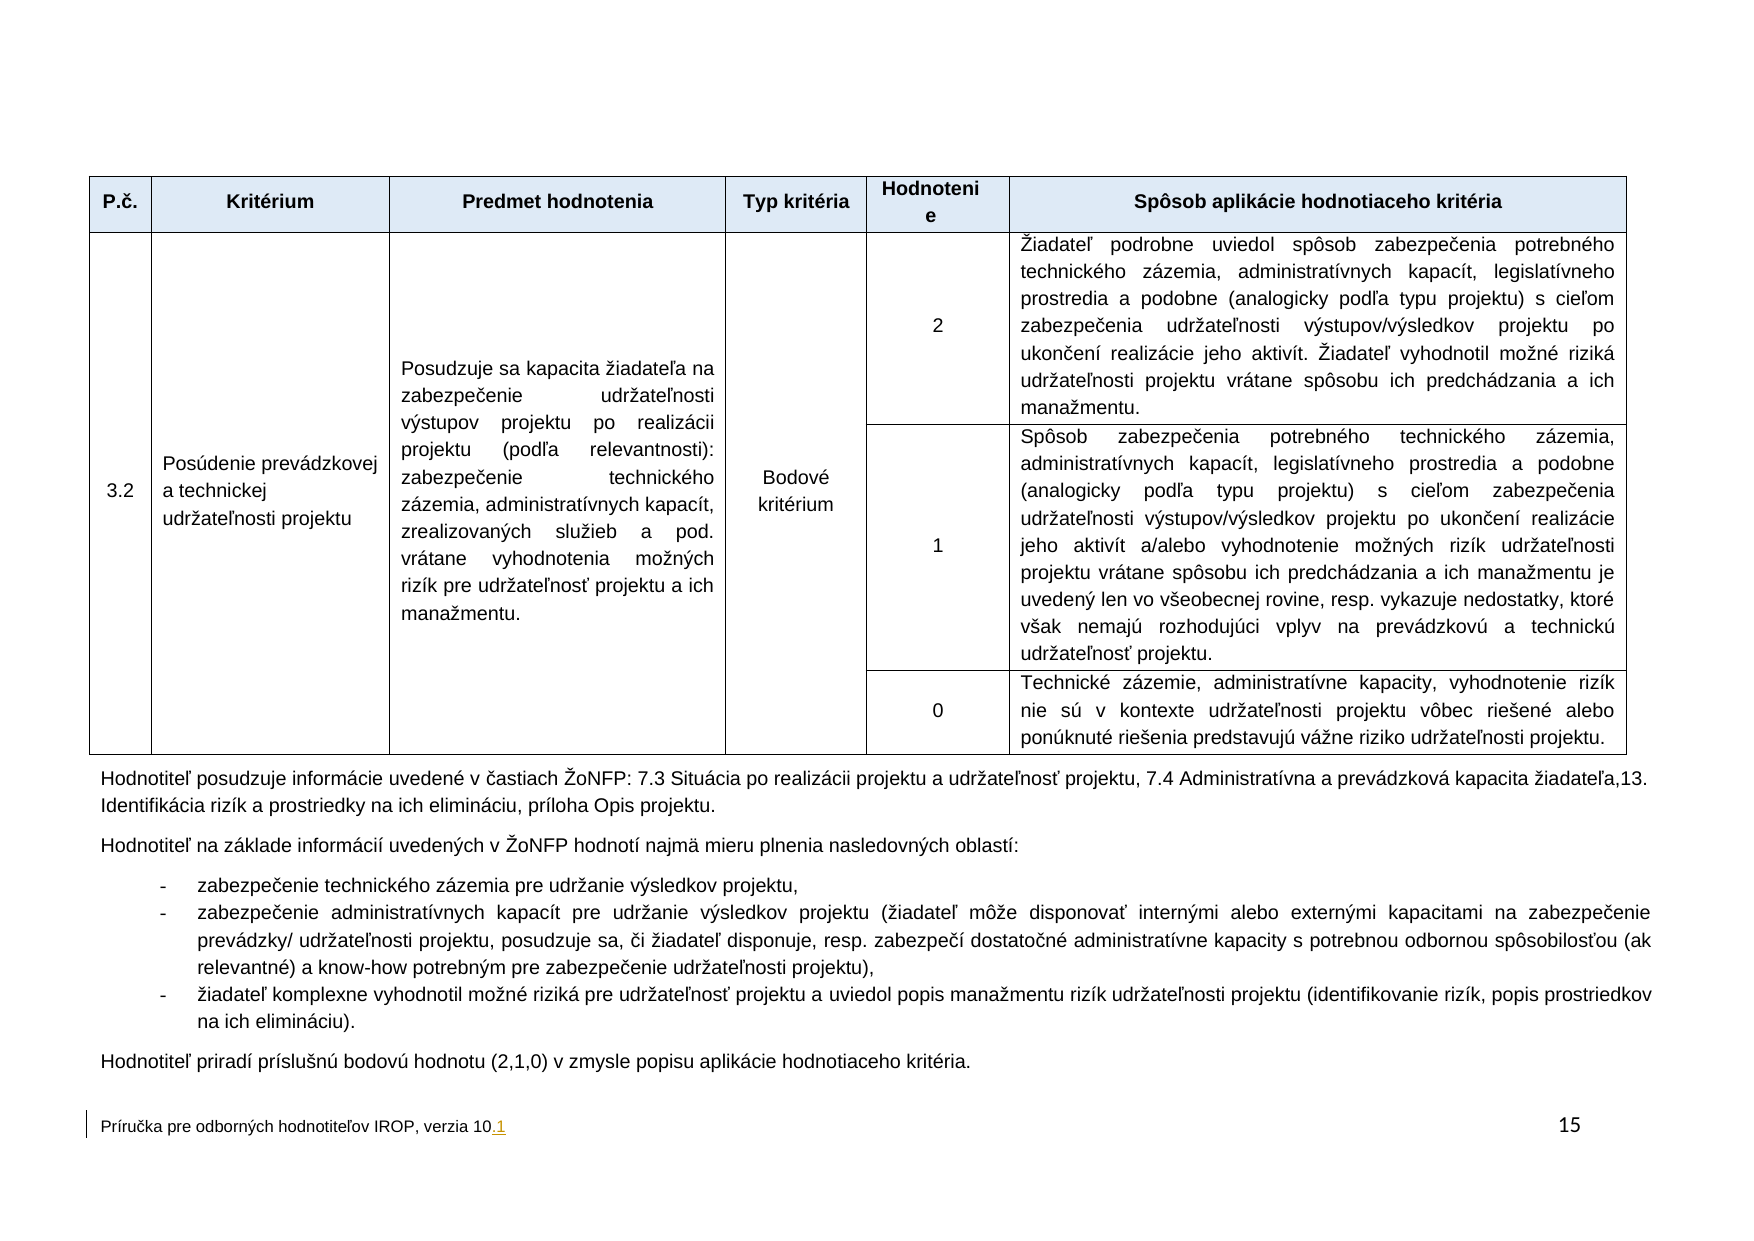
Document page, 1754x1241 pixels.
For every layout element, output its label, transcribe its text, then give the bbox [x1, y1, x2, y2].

text Hodnotiteľ na základe informácií uvedených v ŽoNFP hodnotí najmä mieru plnenia nasledovných oblastí: [100, 834, 1654, 857]
table_header Typ kritéria [726, 177, 866, 232]
table_cell 2 [867, 233, 1009, 424]
text Hodnotiteľ posudzuje informácie uvedené v častiach ŽoNFP: 7.3 Situácia po realizácii projektu a udržateľnosť projektu, 7.4 Administratívna a prevádzková kapacita žiadateľa,13. Identifikácia rizík a prostriedky na ich elimináciu, príloha Opis projektu. [100, 767, 1653, 817]
table_cell Bodové kritérium [726, 233, 866, 753]
table_header Predmet hodnotenia [390, 177, 725, 232]
table_cell Spôsob zabezpečenia potrebného technického zázemia, administratívnych kapacít, legislatívneho prostredia a podobne (analogicky podľa typu projektu) s cieľom zabezpečenia udržateľnosti výstupov/výsledkov projektu po ukončení realizácie jeho aktivít a/alebo vyhodnotenie možných rizík udržateľnosti projektu vrátane spôsobu ich predchádzania a ich manažmentu je uvedený len vo všeobecnej rovine, resp. vykazuje nedostatky, ktoré však nemajú rozhodujúci vplyv na prevádzkovú a technickú udržateľnosť projektu. [1010, 425, 1626, 670]
table_cell Posúdenie prevádzkovej a technickej udržateľnosti projektu [152, 233, 389, 753]
list žiadateľ komplexne vyhodnotil možné riziká pre udržateľnosť projektu a uviedol popis manažmentu rizík udržateľnosti projektu (identifikovanie rizík, popis prostriedkov na ich elimináciu). [159, 983, 1653, 1033]
table_cell 1 [867, 425, 1009, 670]
table_cell 0 [867, 671, 1009, 753]
text Hodnotiteľ priradí príslušnú bodovú hodnotu (2,1,0) v zmysle popisu aplikácie hodnotiaceho kritéria. [100, 1050, 1654, 1073]
table_header P.č. [90, 177, 151, 232]
table_header Kritérium [152, 177, 389, 232]
table_cell 3.2 [90, 233, 151, 753]
table_header Spôsob aplikácie hodnotiaceho kritéria [1010, 177, 1626, 232]
table_header Hodnotenie [867, 177, 1009, 232]
table_cell Technické zázemie, administratívne kapacity, vyhodnotenie rizík nie sú v kontexte udržateľnosti projektu vôbec riešené alebo ponúknuté riešenia predstavujú vážne riziko udržateľnosti projektu. [1010, 671, 1626, 753]
list zabezpečenie administratívnych kapacít pre udržanie výsledkov projektu (žiadateľ môže disponovať internými alebo externými kapacitami na zabezpečenie prevádzky/ udržateľnosti projektu, posudzuje sa, či žiadateľ disponuje, resp. zabezpečí dostatočné administratívne kapacity s potrebnou odbornou spôsobilosťou (ak relevantné) a know-how potrebným pre zabezpečenie udržateľnosti projektu), [159, 901, 1653, 978]
list zabezpečenie technického zázemia pre udržanie výsledkov projektu, [159, 874, 1653, 897]
table_cell Žiadateľ podrobne uviedol spôsob zabezpečenia potrebného technického zázemia, administratívnych kapacít, legislatívneho prostredia a podobne (analogicky podľa typu projektu) s cieľom zabezpečenia udržateľnosti výstupov/výsledkov projektu po ukončení realizácie jeho aktivít. Žiadateľ vyhodnotil možné riziká udržateľnosti projektu vrátane spôsobu ich predchádzania a ich manažmentu. [1010, 233, 1626, 424]
table_cell Posudzuje sa kapacita žiadateľa na zabezpečenie udržateľnosti výstupov projektu po realizácii projektu (podľa relevantnosti): zabezpečenie technického zázemia, administratívnych kapacít, zrealizovaných služieb a pod. vrátane vyhodnotenia možných rizík pre udržateľnosť projektu a ich manažmentu. [390, 233, 725, 753]
